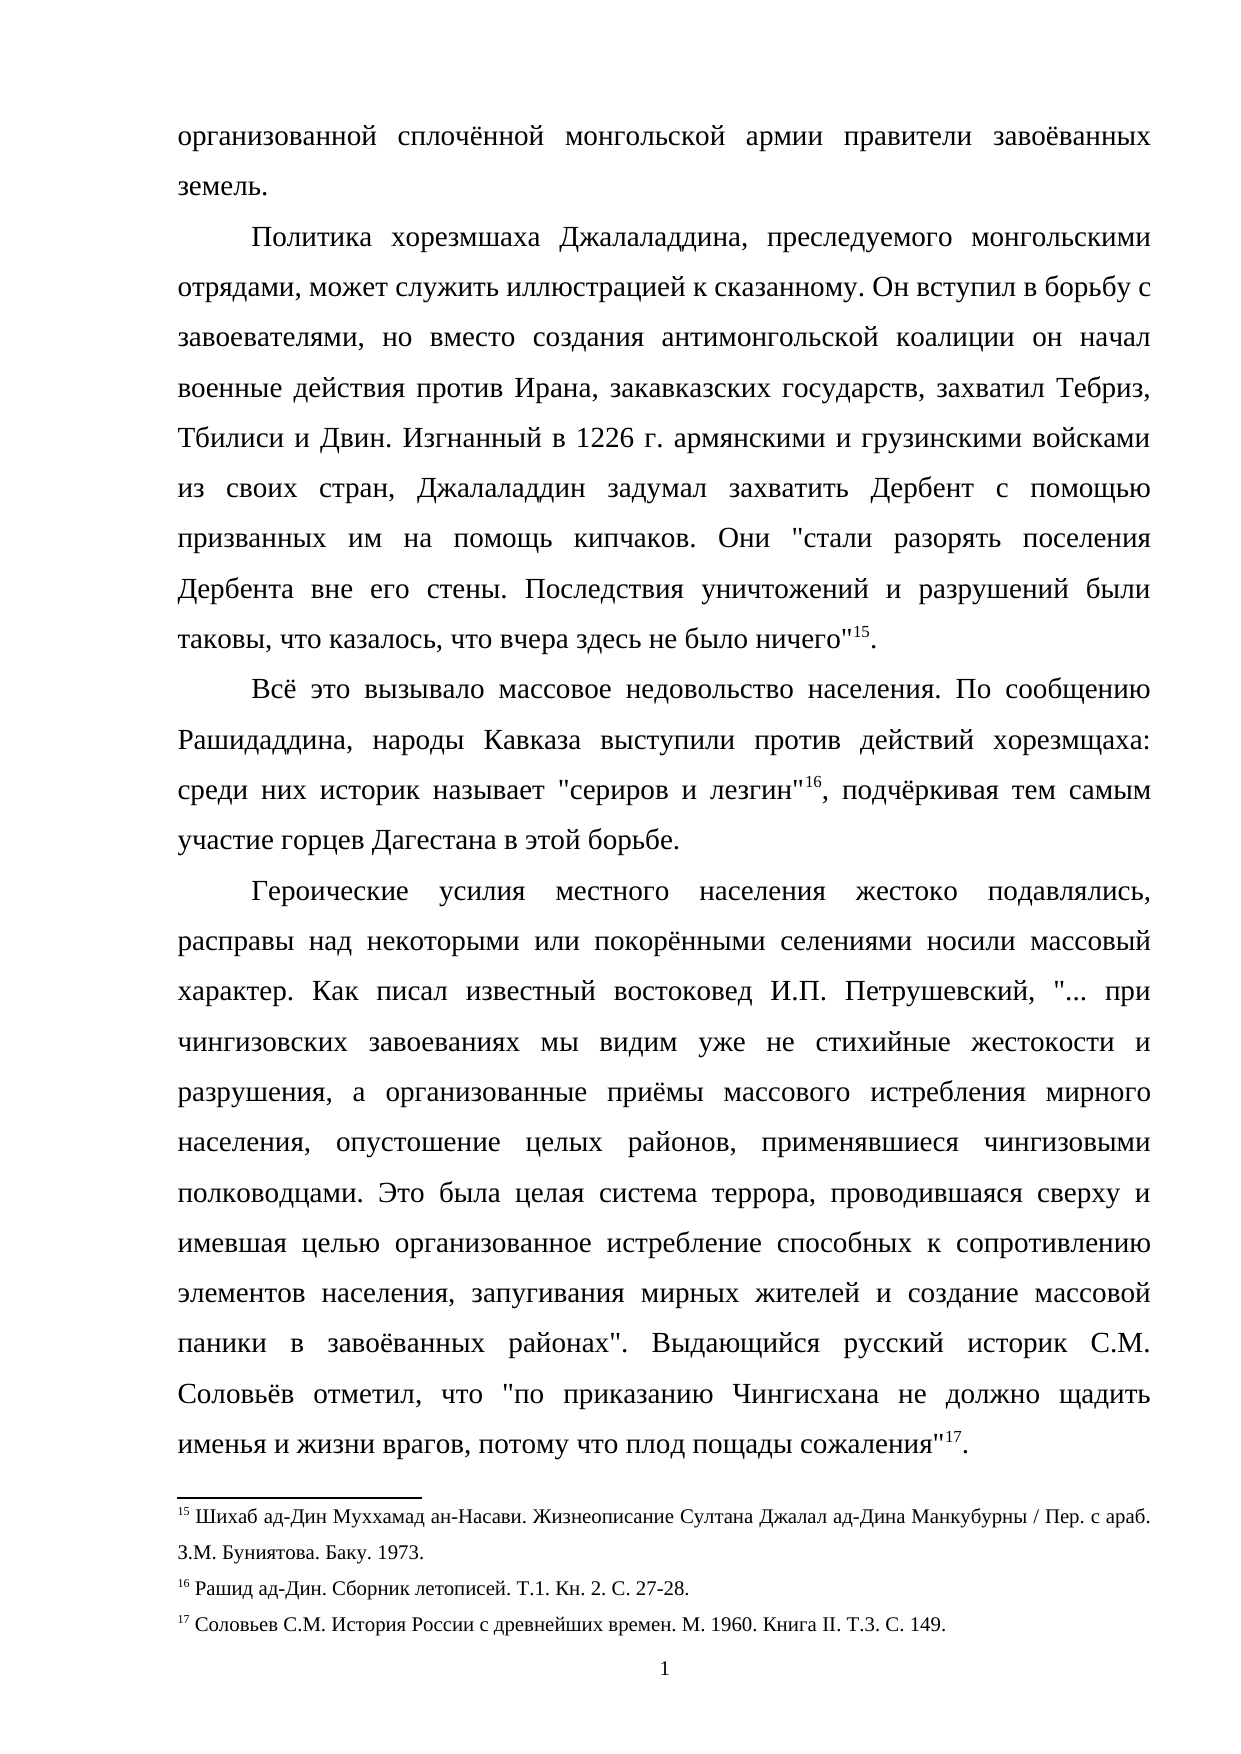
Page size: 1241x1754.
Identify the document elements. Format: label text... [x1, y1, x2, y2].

text Политика хорезмшаха Джалаладдина, преследуемого монгольскими отрядами, может служить иллюстрацией к сказанному. Он вступил в борьбу с завоевателями, но вместо создания антимонгольской коалиции он начал военные действия против Ирана, закавказских государств, захватил Тебриз, Тбилиси и Двин. Изгнанный в 1226 г. армянскими и грузинскими войсками из своих стран, Джалаладдин задумал захватить Дербент с помощью призванных им на помощь кипчаков. Они "стали разорять поселения Дербента вне его стены. Последствия уничтожений и разрушений были таковы, что казалось, что вчера здесь не было ничего". [177, 219, 1152, 655]
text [177, 118, 1152, 202]
text Героические усилия местного населения жестоко подавлялись, расправы над некоторыми или покорёнными селениями носили массовый характер. Как писал известный востоковед И.П. Петрушевский, "... при чингизовских завоеваниях мы видим уже не стихийные жестокости и разрушения, а организованные приёмы массового истребления мирного населения, опустошение целых районов, применявшиеся чингизовыми полководцами. Это была целая система террора, проводившаяся сверху и имевшая целью организованное истребление способных к сопротивлению элементов населения, запугивания мирных жителей и создание массовой паники в завоёванных районах". Выдающийся русский историк С.М. Соловьёв отметил, что "по приказанию Чингисхана не должно щадить именья и жизни врагов, потому что плод пощады сожаления". [177, 873, 1152, 1460]
text Всё это вызывало массовое недовольство населения. По сообщению Рашидаддина, народы Кавказа выступили против действий хорезмщаха: среди них историк называет "сериров и лезгин", подчёркивая тем самым участие горцев Дагестана в этой борьбе. [177, 672, 1152, 856]
